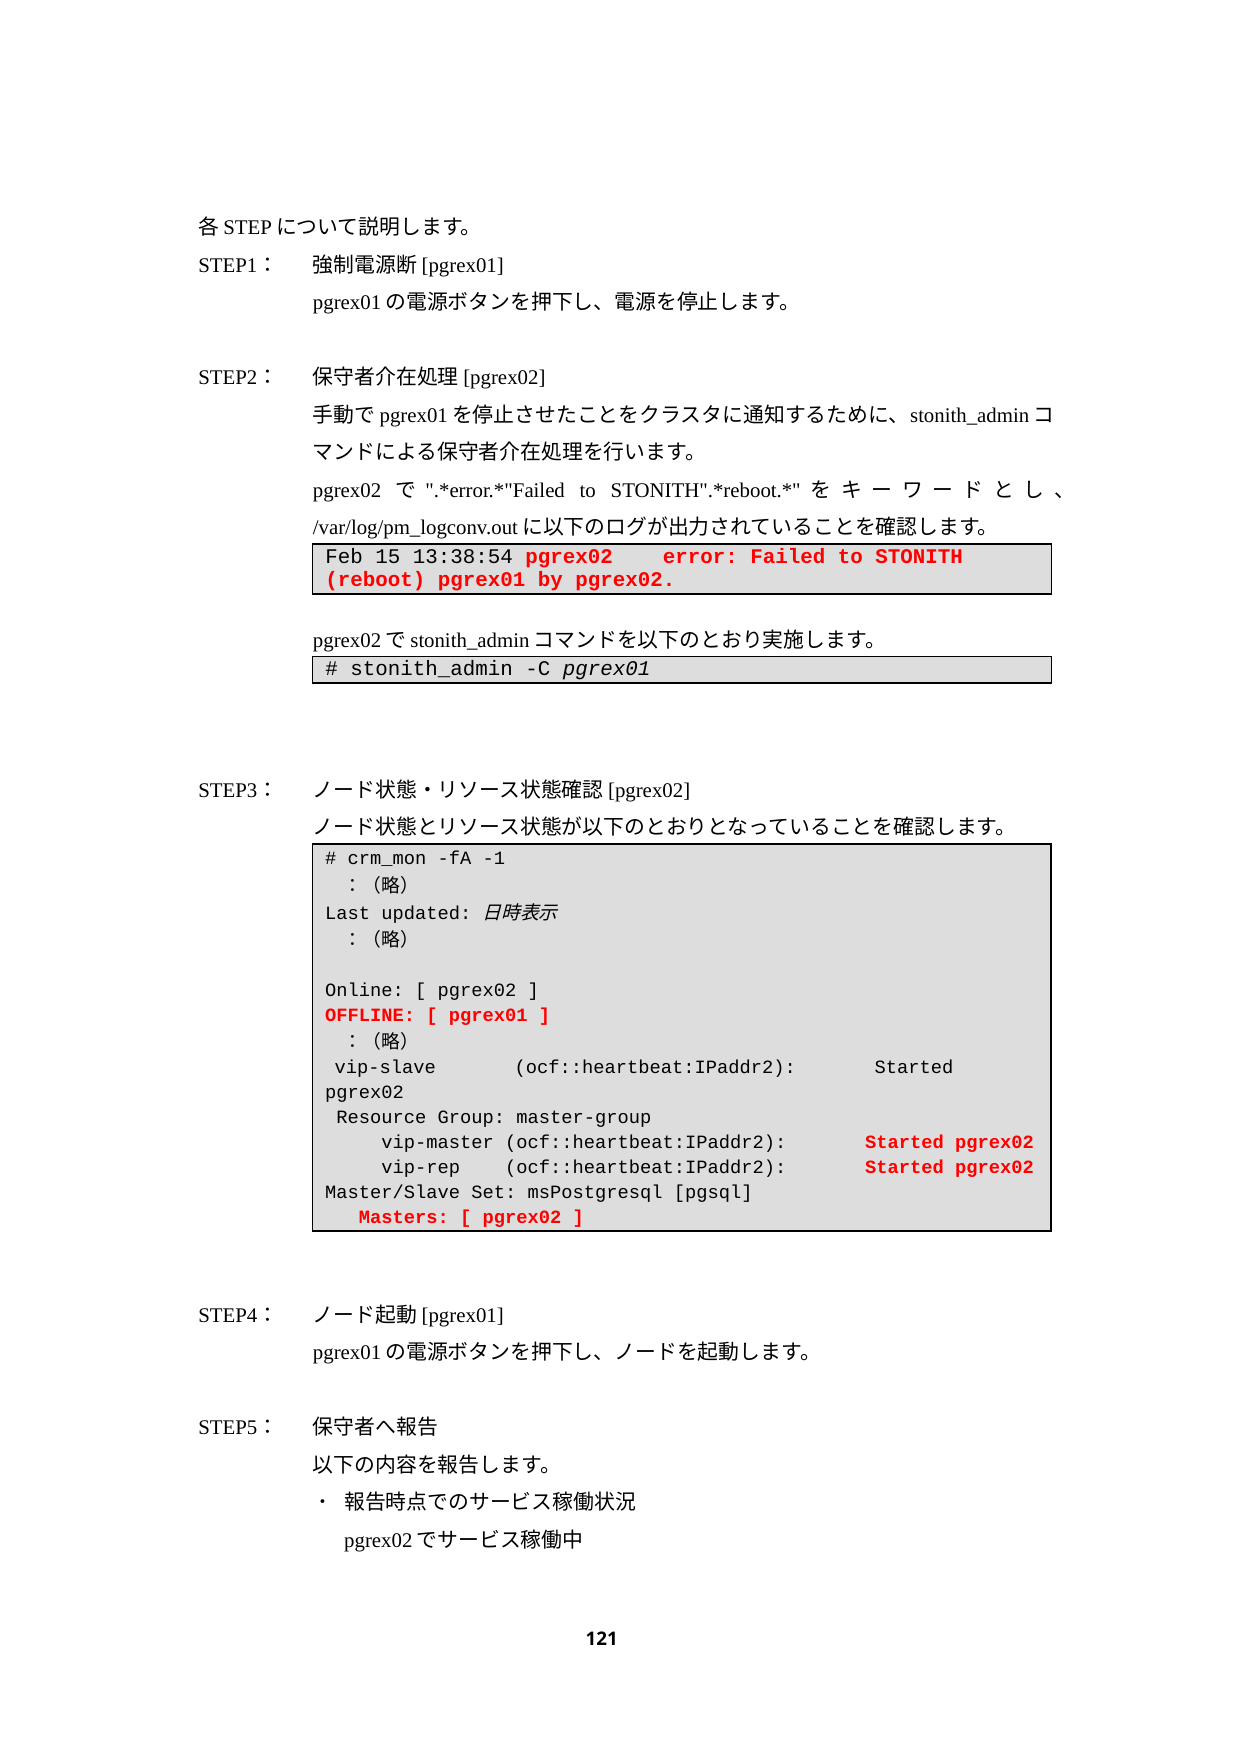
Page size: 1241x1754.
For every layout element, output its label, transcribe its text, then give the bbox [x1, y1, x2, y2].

list 報告時点でのサービス稼働状況 pgrex02でサービス稼働中 [313, 1482, 1054, 1557]
text ノード状態とリソース状態が以下のとおりとなっていることを確認します。 [313, 807, 1054, 844]
text pgrex02でstonith_adminコマンドを以下のとおり実施します。 [313, 619, 1054, 657]
text STEP2： 保守者介在処理 [pgrex02] [198, 357, 1054, 394]
text pgrex01の電源ボタンを押下し、電源を停止します。 [313, 282, 1054, 319]
text STEP3： ノード状態・リソース状態確認 [pgrex02] [198, 769, 1054, 807]
text 手動でpgrex01を停止させたことをクラスタに通知するために、stonith_adminコマンドによる保守者介在処理を行います。 [313, 394, 1054, 469]
text pgrex01の電源ボタンを押下し、ノードを起動します。 [313, 1332, 1054, 1369]
text pgrex02で".*error.*"Failed to STONITH".*reboot.*"をキーワードとし、/var/log/pm_logconv.outに以下のログが出力されていることを確認します。 [313, 469, 1054, 544]
text 各STEPについて説明します。 [177, 207, 1054, 244]
text 以下の内容を報告します。 [313, 1444, 1054, 1482]
text STEP5： 保守者へ報告 [198, 1407, 1054, 1444]
text STEP4： ノード起動 [pgrex01] [198, 1294, 1054, 1332]
text STEP1： 強制電源断 [pgrex01] [198, 244, 1054, 282]
